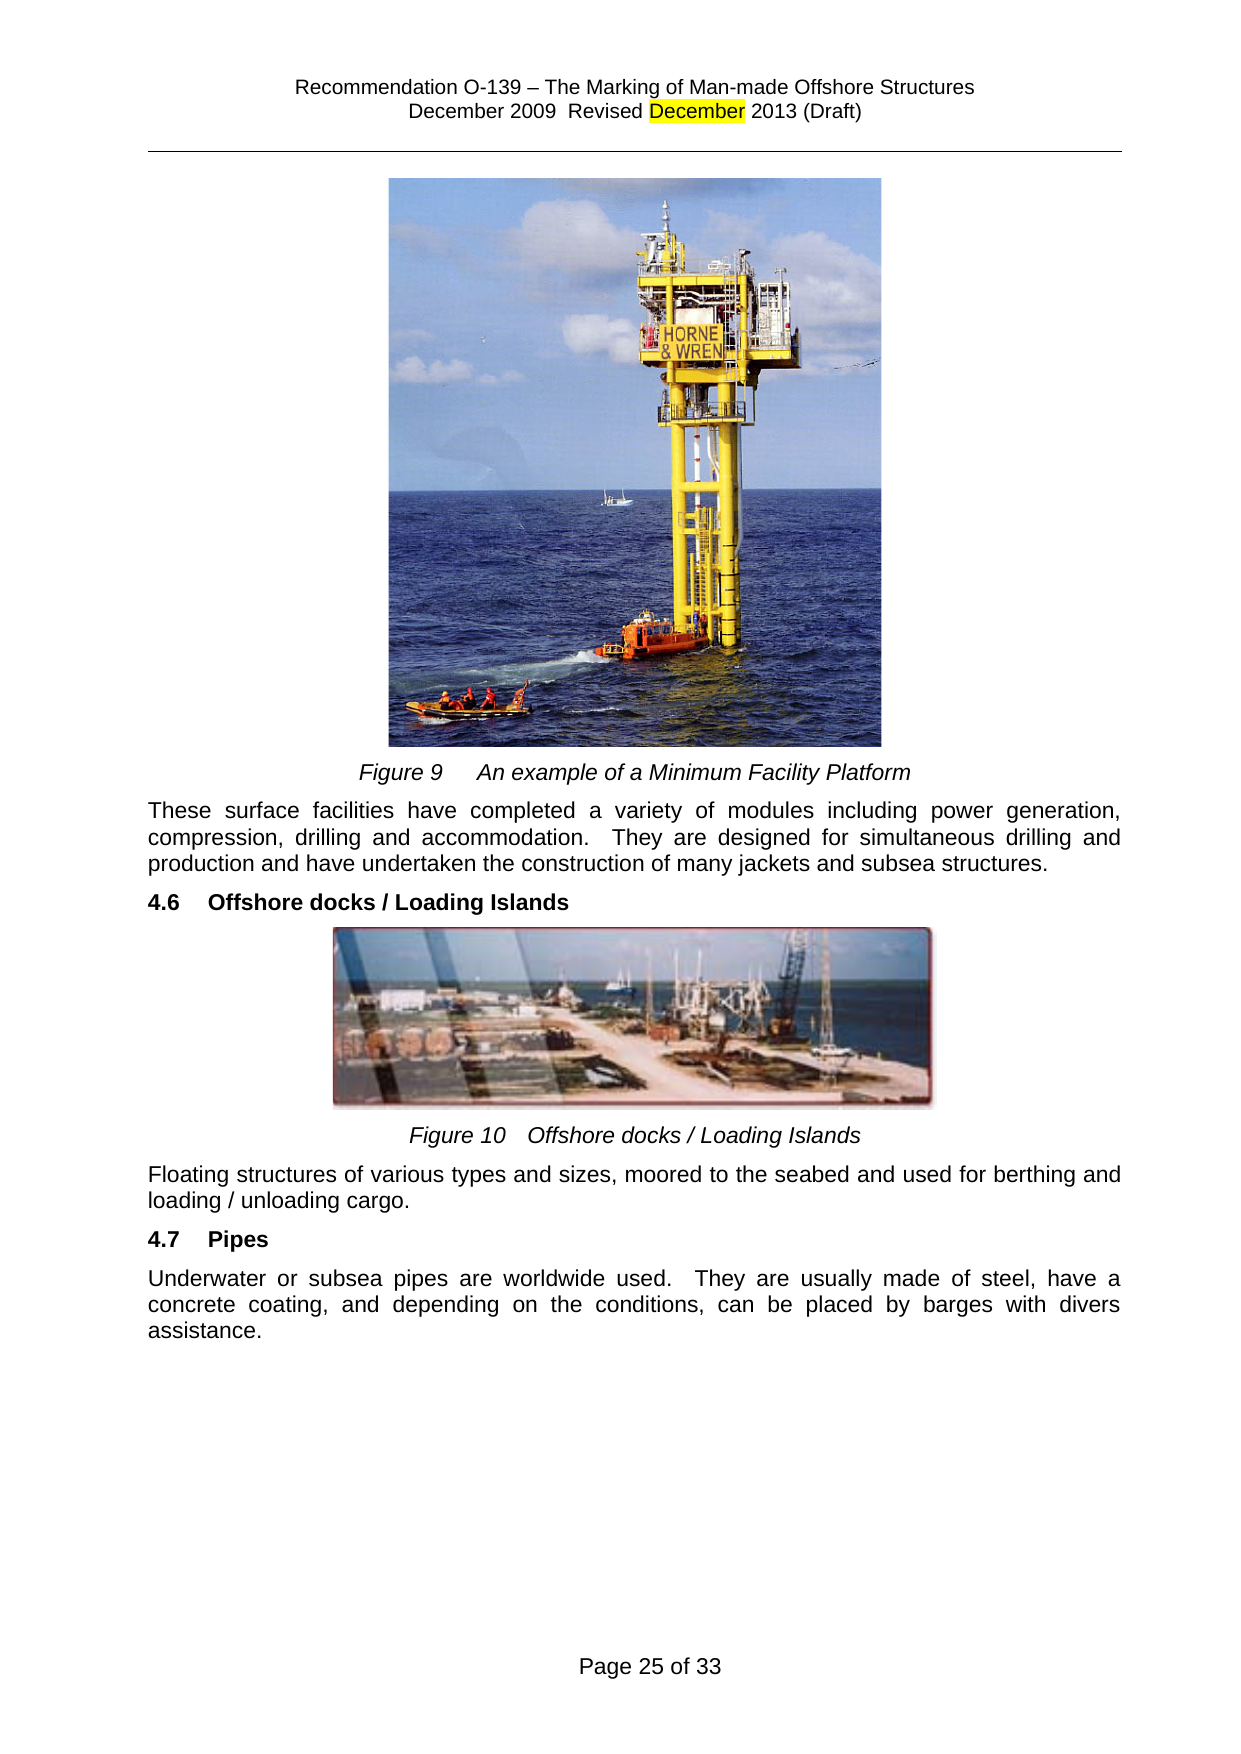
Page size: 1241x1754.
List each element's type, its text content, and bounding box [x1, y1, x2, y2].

text An example of a Minimum Facility Platform [148, 759, 1122, 785]
subtitle Offshore docks / Loading Islands [148, 889, 1122, 915]
picture [332, 927, 937, 1110]
text Floating structures of various types and sizes, moored to the seabed and used for berthing and loading / unloading cargo. [148, 1161, 1122, 1213]
text These surface facilities have completed a variety of modules including power generation, compression, drilling and accommodation. They are designed for simultaneous drilling and production and have undertaken the construction of many jackets and subsea structures. [148, 797, 1122, 877]
picture [388, 178, 882, 747]
text Offshore docks / Loading Islands [148, 1122, 1122, 1148]
subtitle Pipes [148, 1226, 1122, 1252]
text Underwater or subsea pipes are worldwide used. They are usually made of steel, have a concrete coating, and depending on the conditions, can be placed by barges with divers assistance. [148, 1265, 1122, 1344]
